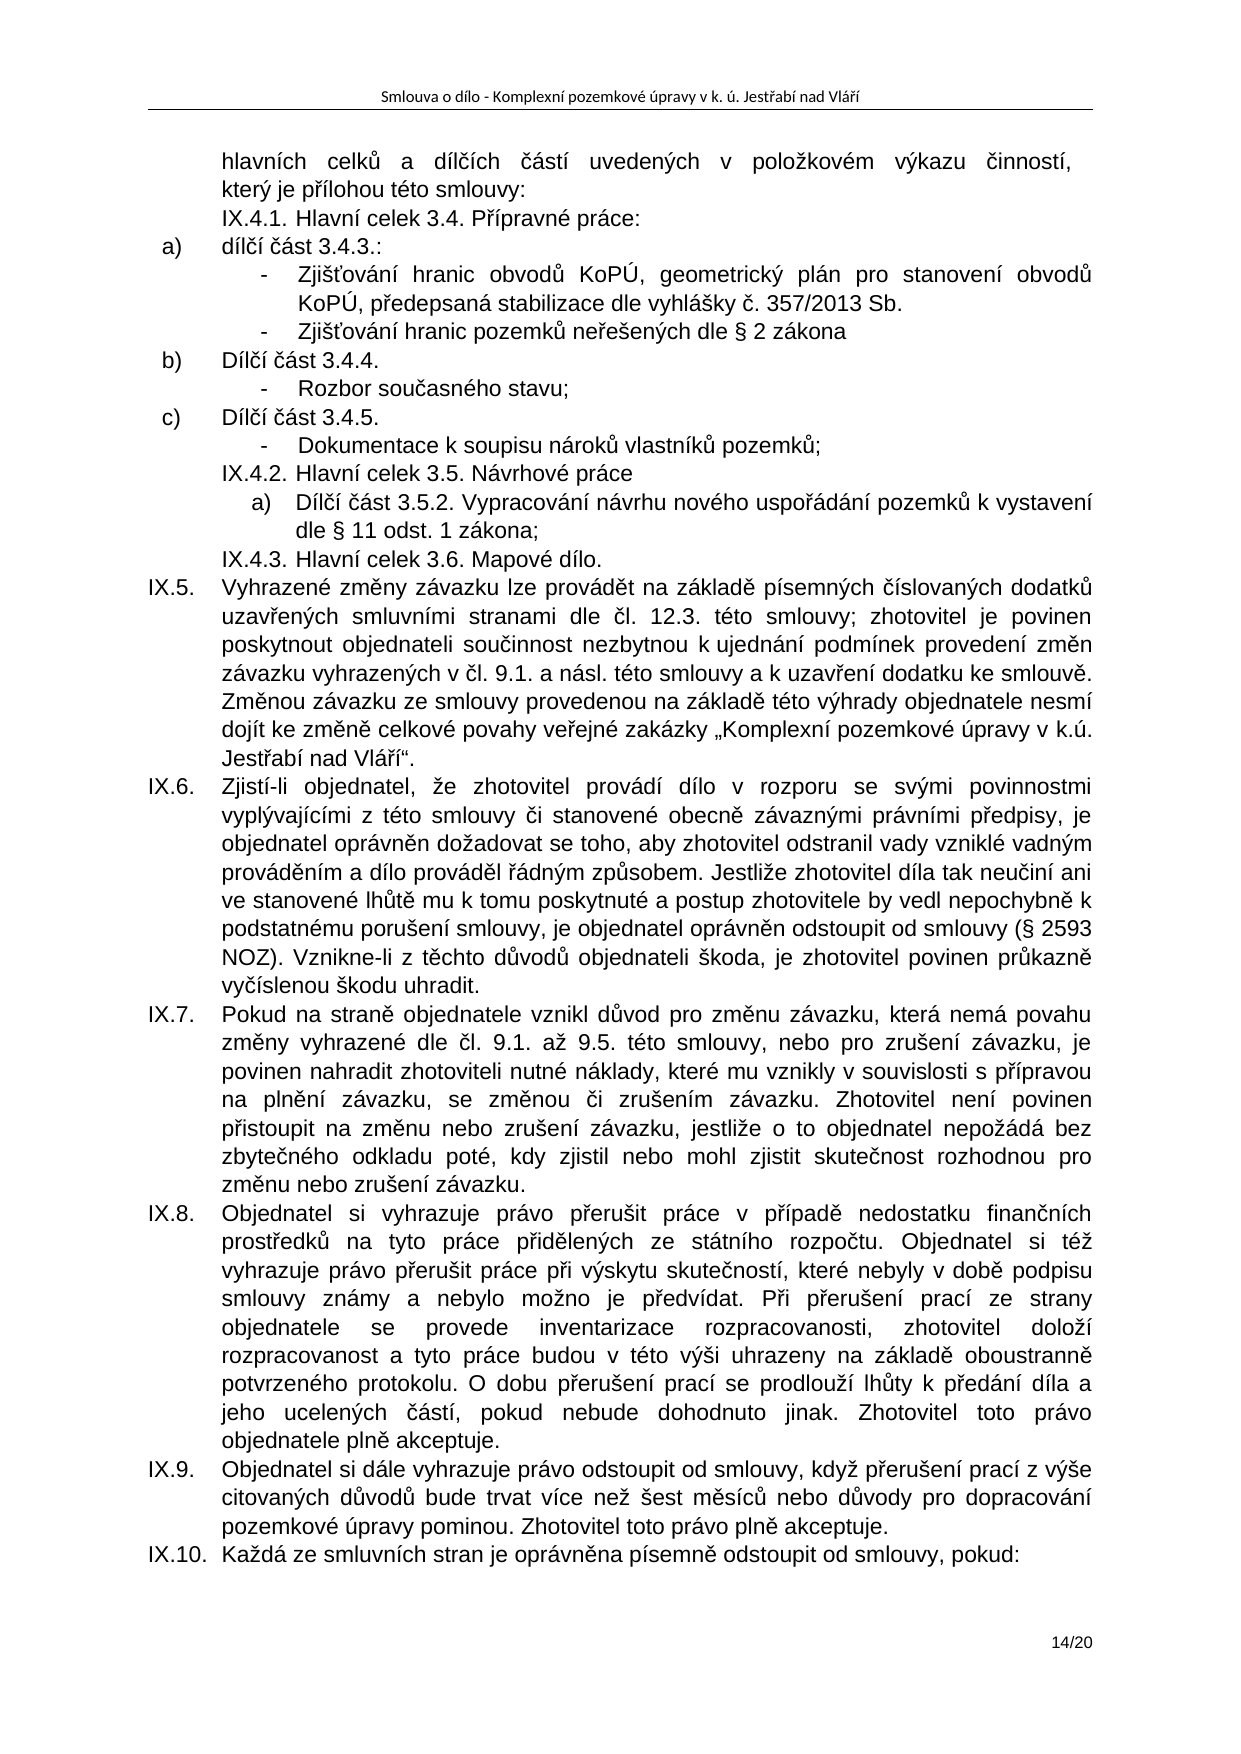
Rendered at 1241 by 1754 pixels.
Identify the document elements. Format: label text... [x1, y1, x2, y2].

list Rozbor současného stavu; [260, 375, 1093, 401]
list Vyhrazené změny závazku lze provádět na základě písemných číslovaných dodatků uzavřených smluvními stranami dle čl. 12.3. této smlouvy; zhotovitel je povinen poskytnout objednateli součinnost nezbytnou k ujednání podmínek provedení změn závazku vyhrazených v čl. 9.1. a násl. této smlouvy a k uzavření dodatku ke smlouvě. Změnou závazku ze smlouvy provedenou na základě této výhrady objednatele nesmí dojít ke změně celkové povahy veřejné zakázky „Komplexní pozemkové úpravy v k.ú. Jestřabí nad Vláří“. [148, 574, 1093, 771]
list Dílčí část 3.4.5. [148, 403, 1093, 430]
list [148, 148, 1093, 202]
list dílčí část 3.4.3.: [148, 233, 1093, 259]
list Každá ze smluvních stran je oprávněna písemně odstoupit od smlouvy, pokud: [148, 1541, 1093, 1567]
text Hlavní celek 3.6. Mapové dílo. [221, 546, 1093, 572]
list Zjišťování hranic pozemků neřešených dle § 2 zákona [260, 318, 1093, 344]
list Dokumentace k soupisu nároků vlastníků pozemků; [260, 432, 1093, 458]
text Hlavní celek 3.5. Návrhové práce [221, 460, 1093, 487]
list Objednatel si dále vyhrazuje právo odstoupit od smlouvy, když přerušení prací z výše citovaných důvodů bude trvat více než šest měsíců nebo důvody pro dopracování pozemkové úpravy pominou. Zhotovitel toto právo plně akceptuje. [148, 1456, 1093, 1539]
list Pokud na straně objednatele vznikl důvod pro změnu závazku, která nemá povahu změny vyhrazené dle čl. 9.1. až 9.5. této smlouvy, nebo pro zrušení závazku, je povinen nahradit zhotoviteli nutné náklady, které mu vznikly v souvislosti s přípravou na plnění závazku, se změnou či zrušením závazku. Zhotovitel není povinen přistoupit na změnu nebo zrušení závazku, jestliže o to objednatel nepožádá bez zbytečného odkladu poté, kdy zjistil nebo mohl zjistit skutečnost rozhodnou pro změnu nebo zrušení závazku. [148, 1001, 1093, 1198]
list Dílčí část 3.5.2. Vypracování návrhu nového uspořádání pozemků k vystavení dle § 11 odst. 1 zákona; [251, 489, 1093, 544]
list Objednatel si vyhrazuje právo přerušit práce v případě nedostatku finančních prostředků na tyto práce přidělených ze státního rozpočtu. Objednatel si též vyhrazuje právo přerušit práce při výskytu skutečností, které nebyly v době podpisu smlouvy známy a nebylo možno je předvídat. Při přerušení prací ze strany objednatele se provede inventarizace rozpracovanosti, zhotovitel doloží rozpracovanost a tyto práce budou v této výši uhrazeny na základě oboustranně potvrzeného protokolu. O dobu přerušení prací se prodlouží lhůty k předání díla a jeho ucelených částí, pokud nebude dohodnuto jinak. Zhotovitel toto právo objednatele plně akceptuje. [148, 1200, 1093, 1454]
list Zjistí-li objednatel, že zhotovitel provádí dílo v rozporu se svými povinnostmi vyplývajícími z této smlouvy či stanovené obecně závaznými právními předpisy, je objednatel oprávněn dožadovat se toho, aby zhotovitel odstranil vady vzniklé vadným prováděním a dílo prováděl řádným způsobem. Jestliže zhotovitel díla tak neučiní ani ve stanovené lhůtě mu k tomu poskytnuté a postup zhotovitele by vedl nepochybně k podstatnému porušení smlouvy, je objednatel oprávněn odstoupit od smlouvy (§ 2593 NOZ). Vznikne-li z těchto důvodů objednateli škoda, je zhotovitel povinen průkazně vyčíslenou škodu uhradit. [148, 773, 1093, 999]
list Zjišťování hranic obvodů KoPÚ, geometrický plán pro stanovení obvodů KoPÚ, předepsaná stabilizace dle vyhlášky č. 357/2013 Sb. [260, 261, 1093, 316]
list Dílčí část 3.4.4. [148, 347, 1093, 373]
text Hlavní celek 3.4. Přípravné práce: [221, 204, 1093, 231]
